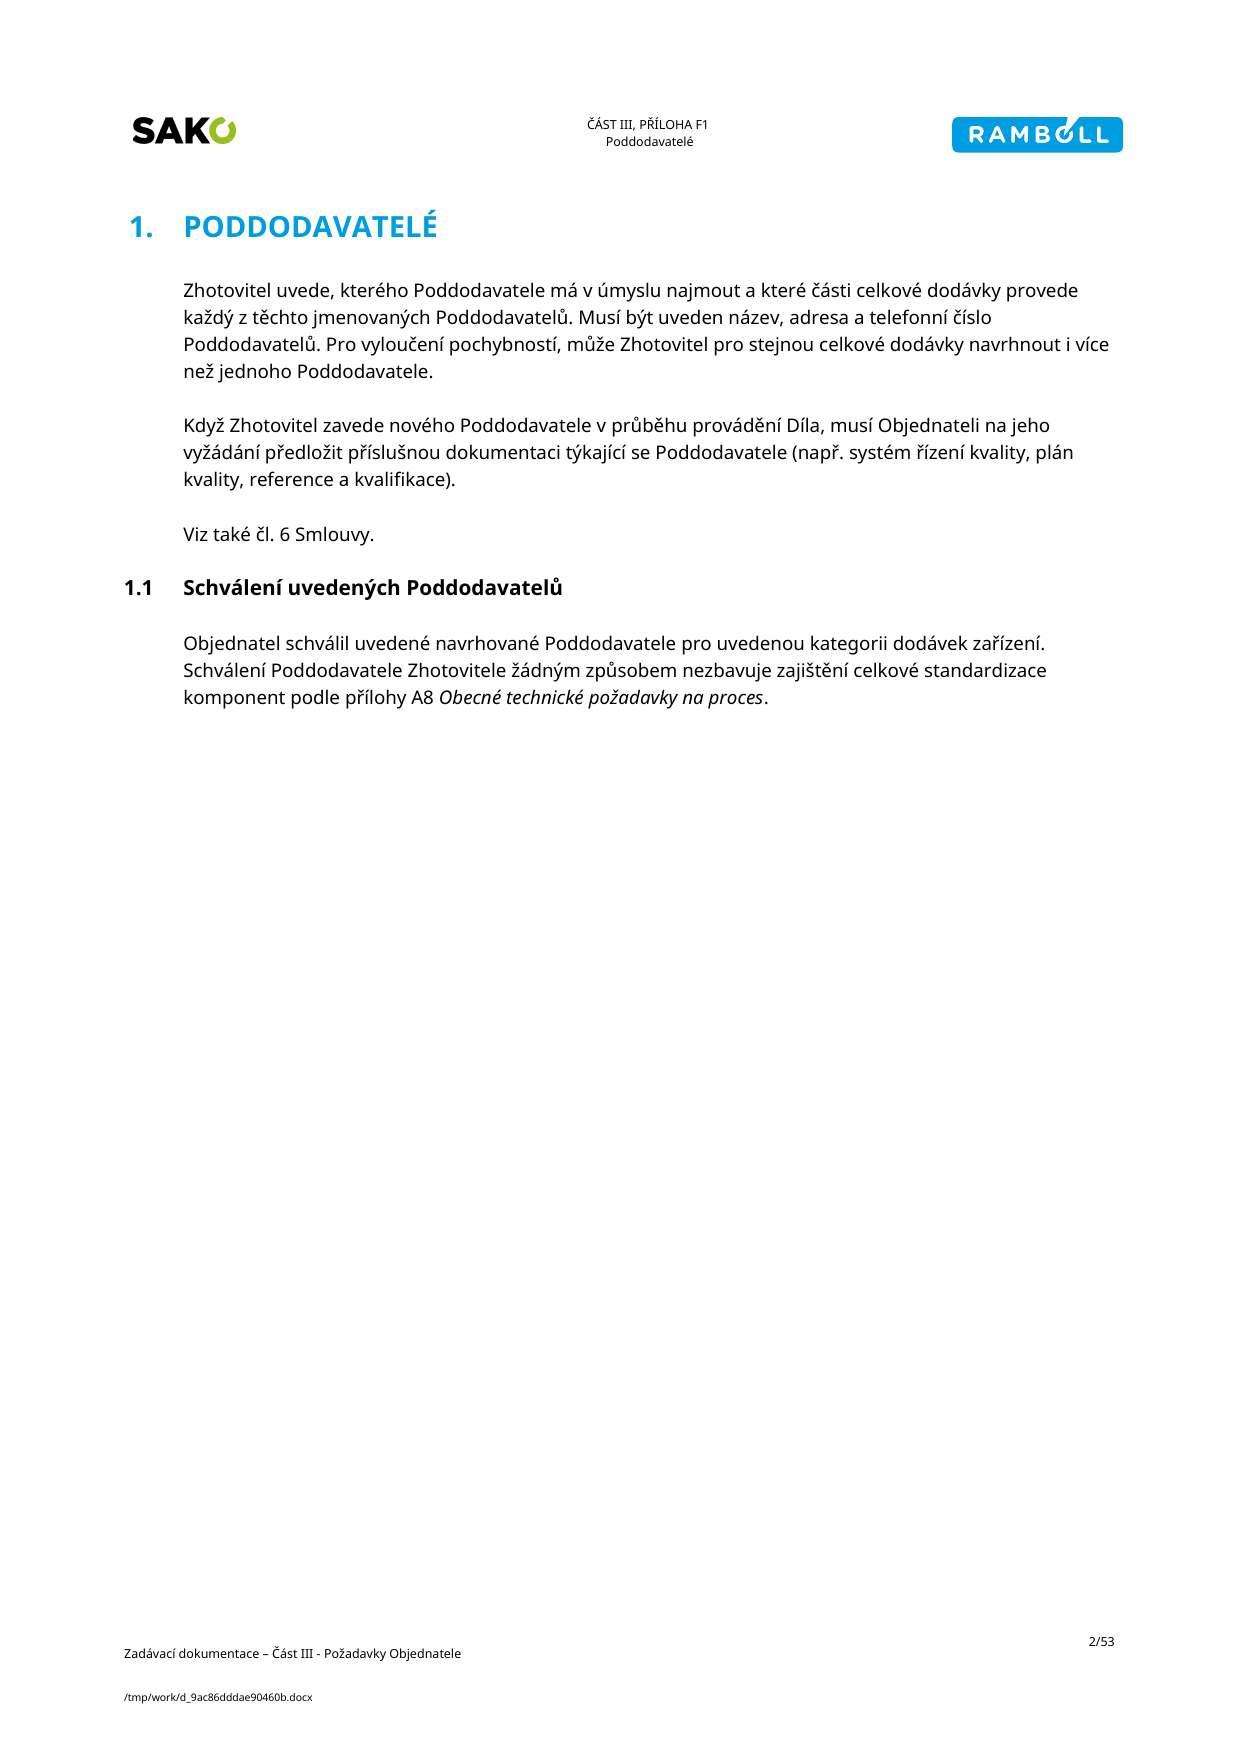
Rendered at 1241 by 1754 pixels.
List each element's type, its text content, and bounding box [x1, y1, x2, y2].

text Viz také čl. 6 Smlouvy. [183, 519, 1116, 546]
picture [132, 117, 236, 144]
subtitle Schválení uvedených Poddodavatelů [153, 573, 1116, 602]
subtitle PODDODAVATELÉ [153, 207, 1116, 246]
text Objednatel schválil uvedené navrhované Poddodavatele pro uvedenou kategorii dodávek zařízení. Schválení Poddodavatele Zhotovitele žádným způsobem nezbavuje zajištění celkové standardizace komponent podle přílohy A8 Obecné technické požadavky na proces. [183, 629, 1116, 710]
text Když Zhotovitel zavede nového Poddodavatele v průběhu provádění Díla, musí Objednateli na jeho vyžádání předložit příslušnou dokumentaci týkající se Poddodavatele (např. systém řízení kvality, plán kvality, reference a kvalifikace). [183, 411, 1116, 492]
text Zhotovitel uvede, kterého Poddodavatele má v úmyslu najmout a které části celkové dodávky provede každý z těchto jmenovaných Poddodavatelů. Musí být uveden název, adresa a telefonní číslo Poddodavatelů. Pro vyloučení pochybností, může Zhotovitel pro stejnou celkové dodávky navrhnout i více než jednoho Poddodavatele. [183, 276, 1116, 384]
